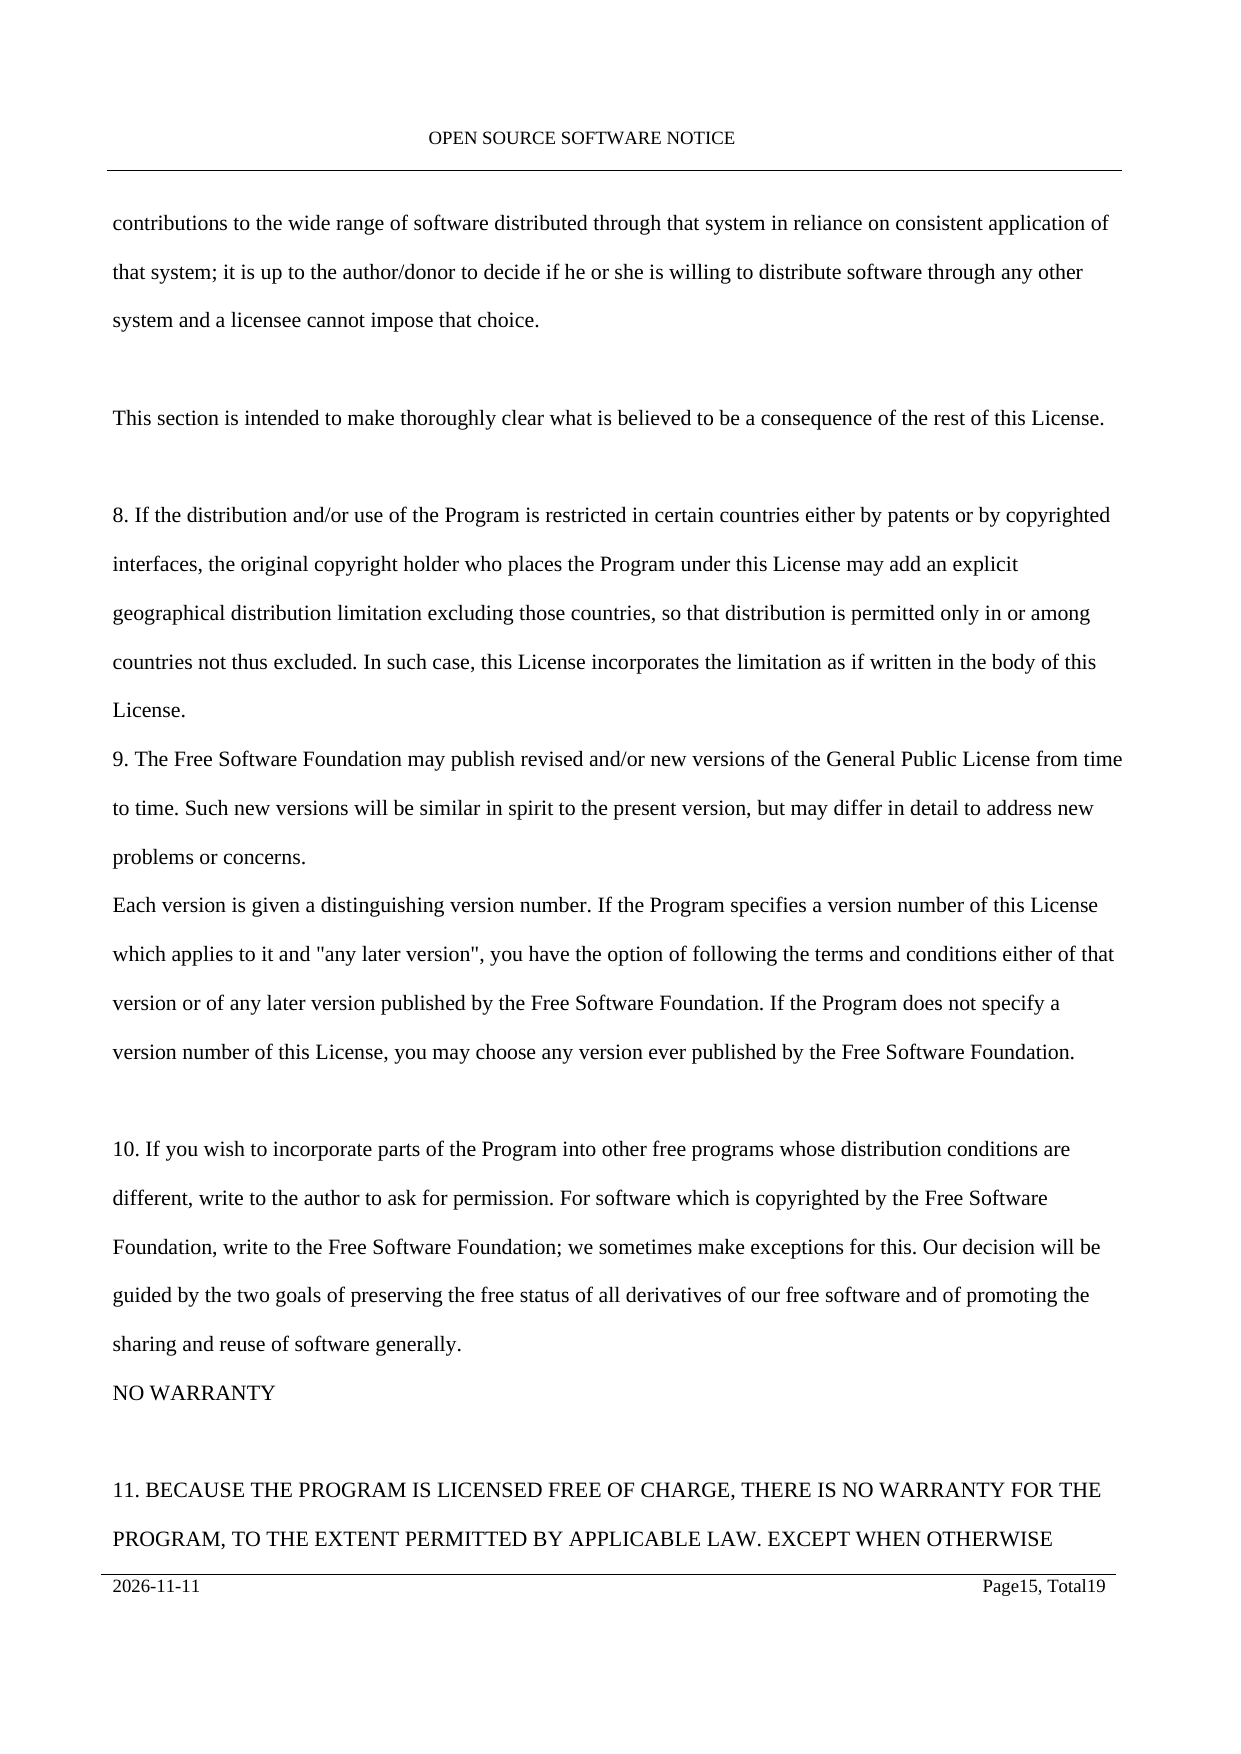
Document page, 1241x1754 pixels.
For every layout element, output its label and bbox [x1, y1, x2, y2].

text [112, 206, 1128, 1555]
